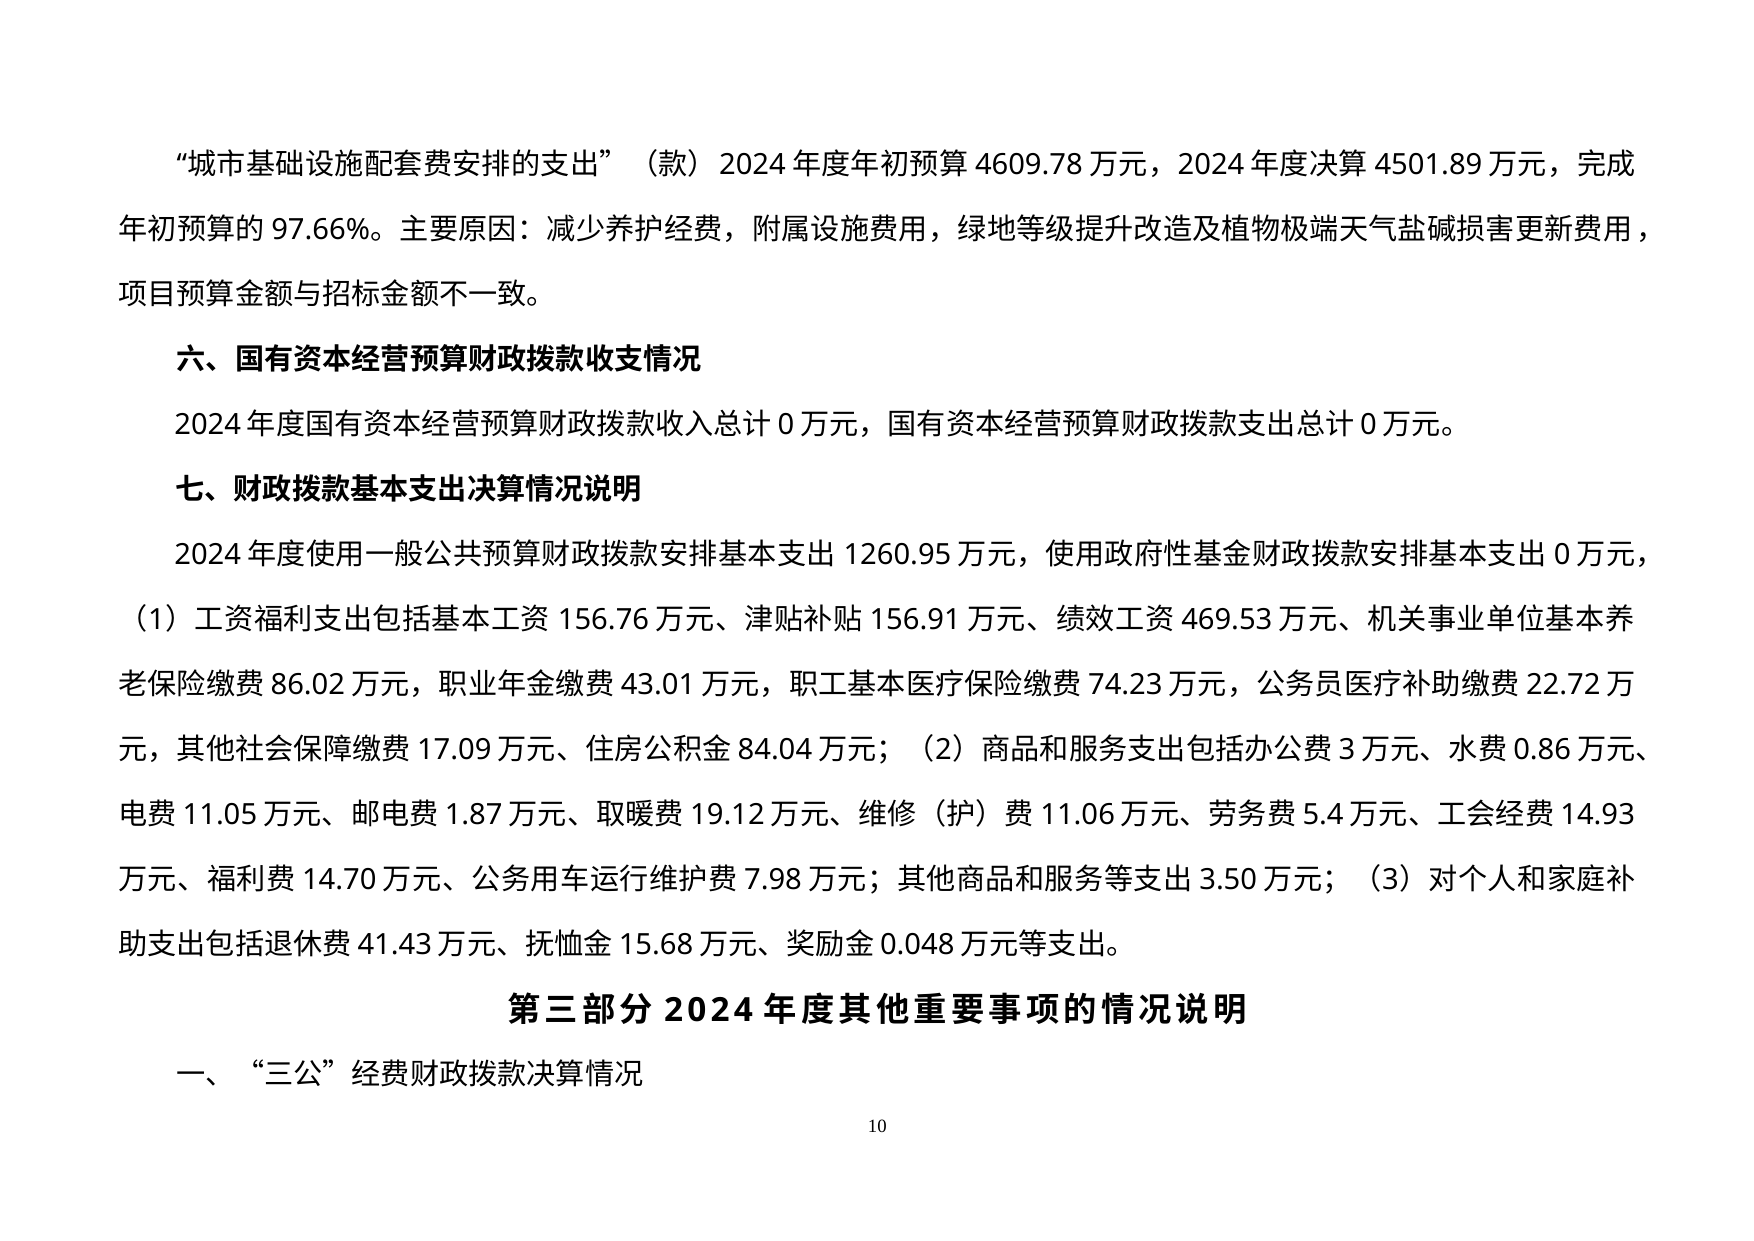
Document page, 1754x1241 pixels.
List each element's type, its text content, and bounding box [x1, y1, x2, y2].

text 六、国有资本经营预算财政拨款收支情况 [118, 324, 1636, 389]
text 2024年度使用一般公共预算财政拨款安排基本支出1260.95万元，使用政府性基金财政拨款安排基本支出0万元，（1）工资福利支出包括基本工资156.76万元、津贴补贴156.91万元、绩效工资469.53万元、机关事业单位基本养老保险缴费86.02万元，职业年金缴费43.01万元，职工基本医疗保险缴费74.23万元，公务员医疗补助缴费22.72万元，其他社会保障缴费17.09万元、住房公积金84.04万元；（2）商品和服务支出包括办公费3万元、水费0.86万元、电费11.05万元、邮电费1.87万元、取暖费19.12万元、维修（护）费11.06万元、劳务费5.4万元、工会经费14.93万元、福利费14.70万元、公务用车运行维护费7.98万元；其他商品和服务等支出3.50万元；（3）对个人和家庭补助支出包括退休费41.43万元、抚恤金15.68万元、奖励金0.048万元等支出。 [118, 519, 1636, 974]
text 第三部分2024年度其他重要事项的情况说明 [118, 974, 1636, 1039]
text 七、财政拨款基本支出决算情况说明 [118, 454, 1636, 519]
text “城市基础设施配套费安排的支出”（款）2024年度年初预算4609.78万元，2024年度决算4501.89万元，完成年初预算的97.66%。主要原因：减少养护经费，附属设施费用，绿地等级提升改造及植物极端天气盐碱损害更新费用，项目预算金额与招标金额不一致。 [118, 129, 1636, 324]
text 一、“三公”经费财政拨款决算情况 [118, 1039, 1636, 1104]
text 2024年度国有资本经营预算财政拨款收入总计0万元，国有资本经营预算财政拨款支出总计0万元。 [118, 389, 1636, 454]
